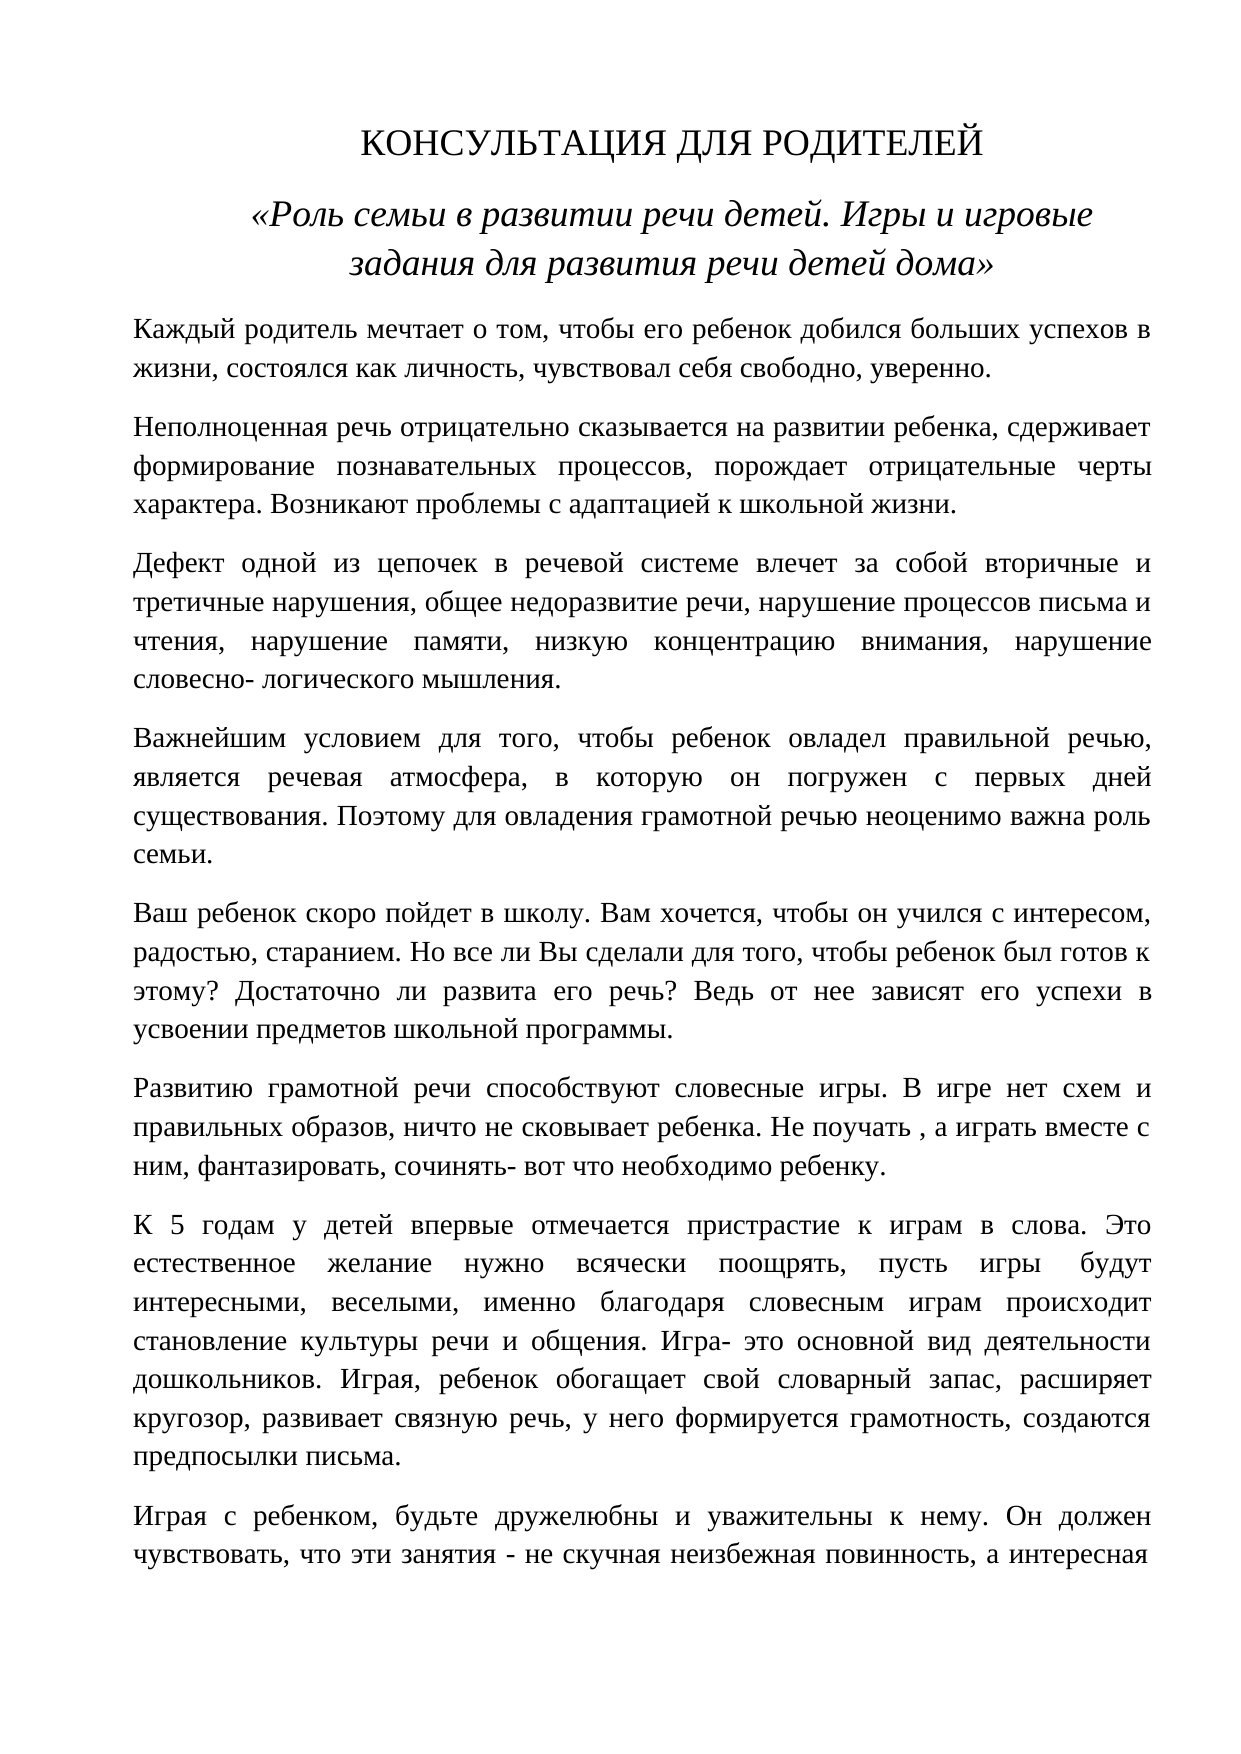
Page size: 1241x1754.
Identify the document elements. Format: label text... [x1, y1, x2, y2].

text Играя с ребенком, будьте дружелюбны и уважительны к нему. Он должен чувствовать, что эти занятия - не скучная неизбежная повинность, а интересная [133, 1498, 1152, 1570]
text Каждый родитель мечтает о том, чтобы его ребенок добился больших успехов в жизни, состоялся как личность, чувствовал себя свободно, уверенно. [133, 311, 1152, 383]
text Ваш ребенок скоро пойдет в школу. Вам хочется, чтобы он учился с интересом, радостью, старанием. Но все ли Вы сделали для того, чтобы ребенок был готов к этому? Достаточно ли развита его речь? Ведь от нее зависят его успехи в усвоении предметов школьной программы. [133, 896, 1152, 1045]
text «Роль семьи в развитии речи детей. Игры и игровые задания для развития речи детей дома» [250, 191, 1094, 284]
text Развитию грамотной речи способствуют словесные игры. В игре нет схем и правильных образов, ничто не сковывает ребенка. Не поучать , а играть вместе с ним, фантазировать, сочинять- вот что необходимо ребенку. [133, 1071, 1152, 1181]
title КОНСУЛЬТАЦИЯ ДЛЯ РОДИТЕЛЕЙ [250, 121, 1094, 164]
text Дефект одной из цепочек в речевой системе влечет за собой вторичные и третичные нарушения, общее недоразвитие речи, нарушение процессов письма и чтения, нарушение памяти, низкую концентрацию внимания, нарушение словесно- логического мышления. [133, 546, 1152, 695]
text Неполноценная речь отрицательно сказывается на развитии ребенка, сдерживает формирование познавательных процессов, порождает отрицательные черты характера. Возникают проблемы с адаптацией к школьной жизни. [133, 409, 1152, 520]
text К 5 годам у детей впервые отмечается пристрастие к играм в слова. Это естественное желание нужно всячески поощрять, пусть игры будут интересными, веселыми, именно благодаря словесным играм происходит становление культуры речи и общения. Игра- это основной вид деятельности дошкольников. Играя, ребенок обогащает свой словарный запас, расширяет кругозор, развивает связную речь, у него формируется грамотность, создаются предпосылки письма. [133, 1207, 1152, 1472]
text Важнейшим условием для того, чтобы ребенок овладел правильной речью, является речевая атмосфера, в которую он погружен с первых дней существования. Поэтому для овладения грамотной речью неоценимо важна роль семьи. [133, 721, 1152, 870]
